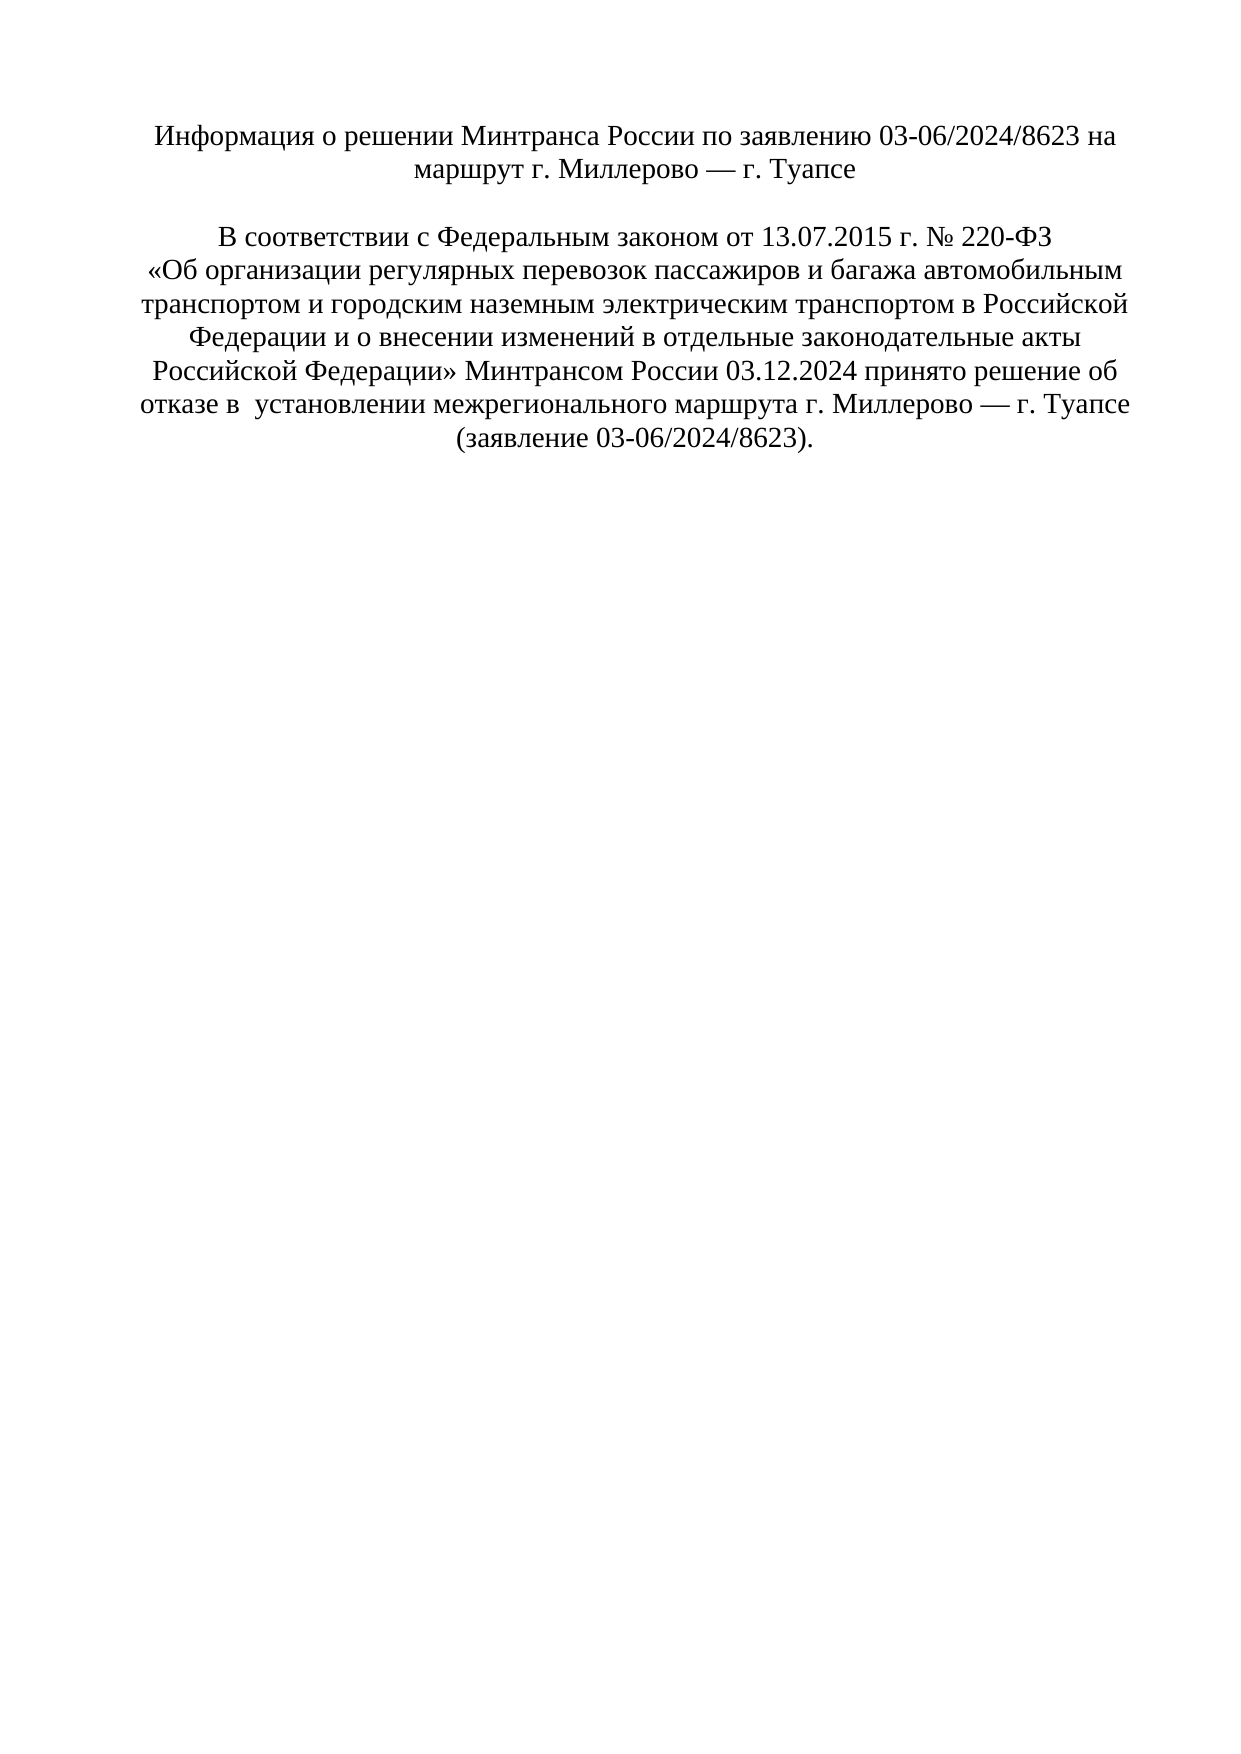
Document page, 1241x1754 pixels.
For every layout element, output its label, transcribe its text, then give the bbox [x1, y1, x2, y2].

text Информация о решении Минтранса России по заявлению 03-06/2024/8623 на маршрут г. Миллерово — г. Туапсе [118, 118, 1152, 185]
text В соответствии с Федеральным законом от 13.07.2015 г. № 220-ФЗ «Об организации регулярных перевозок пассажиров и багажа автомобильным транспортом и городским наземным электрическим транспортом в Российской Федерации и о внесении изменений в отдельные законодательные акты Российской Федерации» Минтрансом России 03.12.2024 принято решение об отказе в установлении межрегионального маршрута г. Миллерово — г. Туапсе (заявление 03-06/2024/8623). [118, 219, 1152, 453]
